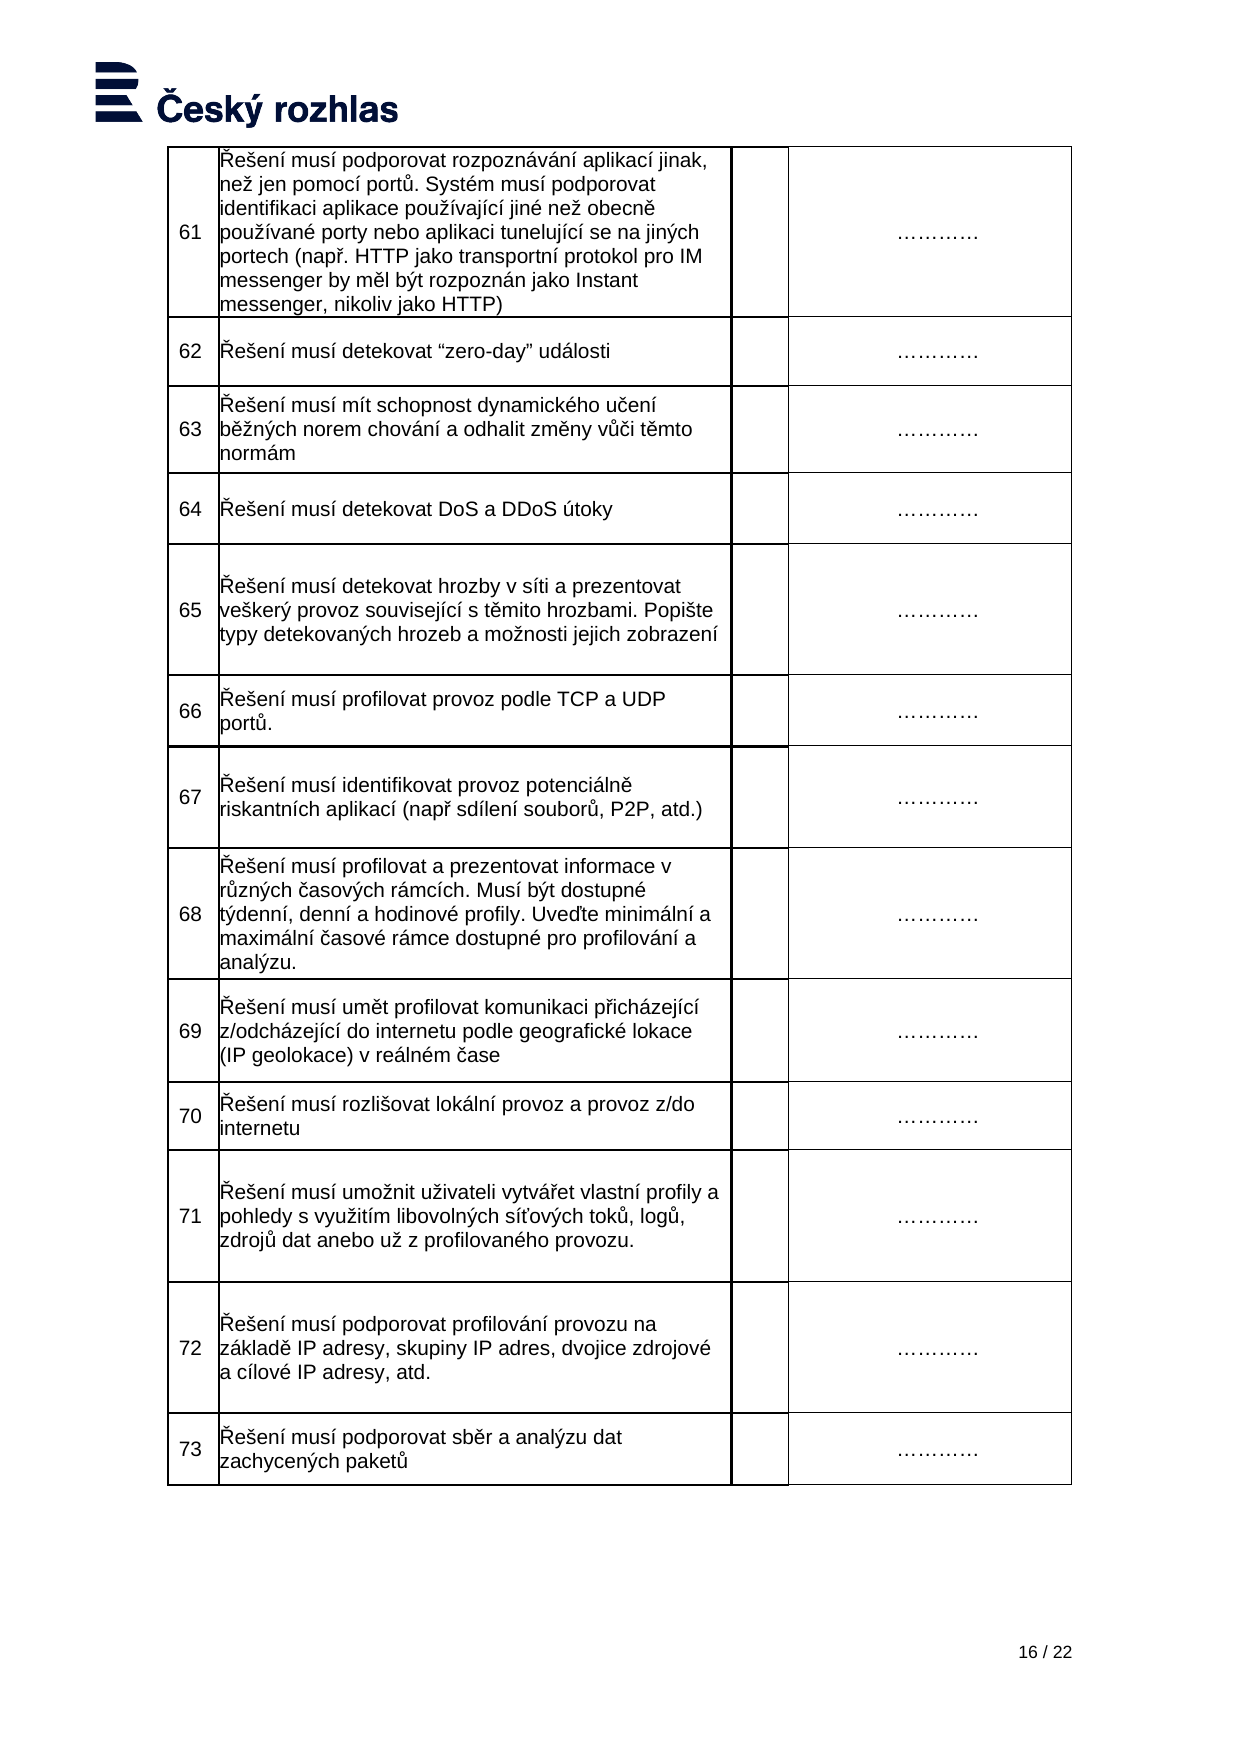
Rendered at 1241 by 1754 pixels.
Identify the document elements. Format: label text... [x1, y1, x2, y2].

table_cell 70 [169, 1083, 218, 1149]
table_cell [733, 1151, 788, 1281]
table_cell 61 [169, 148, 218, 316]
table_cell ………… [789, 317, 1071, 384]
table_cell 65 [169, 545, 218, 674]
table_cell [733, 849, 788, 978]
table_cell [733, 676, 788, 745]
table_cell [733, 318, 788, 384]
table_cell Řešení musí podporovat profilování provozu na základě IP adresy, skupiny IP adres, dvojice zdrojové a cílové IP adresy, atd. [220, 1283, 730, 1412]
table_cell ………… [789, 848, 1071, 978]
table_cell 64 [169, 474, 218, 543]
picture [95, 62, 398, 128]
table_cell [733, 545, 788, 674]
table_cell ………… [789, 746, 1071, 847]
table_cell Řešení musí umožnit uživateli vytvářet vlastní profily a pohledy s využitím libovolných síťových toků, logů, zdrojů dat anebo už z profilovaného provozu. [220, 1151, 730, 1281]
table_cell [733, 748, 788, 847]
table_cell [733, 1414, 788, 1483]
table_cell Řešení musí profilovat a prezentovat informace v různých časových rámcích. Musí být dostupné týdenní, denní a hodinové profily. Uveďte minimální a maximální časové rámce dostupné pro profilování a analýzu. [220, 849, 730, 978]
table_cell 63 [169, 387, 218, 472]
table_cell [733, 148, 788, 316]
table_cell 71 [169, 1151, 218, 1281]
table_cell [733, 1283, 788, 1412]
table_cell ………… [789, 147, 1071, 316]
table_cell 66 [169, 676, 218, 745]
table_cell ………… [789, 1282, 1071, 1412]
table_cell [733, 1083, 788, 1149]
table_cell Řešení musí identifikovat provoz potenciálně riskantních aplikací (např sdílení souborů, P2P, atd.) [220, 748, 730, 847]
table_cell 69 [169, 980, 218, 1081]
table_cell Řešení musí detekovat DoS a DDoS útoky [220, 474, 730, 543]
table_cell ………… [789, 1150, 1071, 1281]
table_cell Řešení musí mít schopnost dynamického učení běžných norem chování a odhalit změny vůči těmto normám [220, 387, 730, 472]
table_cell [733, 474, 788, 543]
table_cell Řešení musí profilovat provoz podle TCP a UDP portů. [220, 676, 730, 745]
table_cell Řešení musí rozlišovat lokální provoz a provoz z/do internetu [220, 1083, 730, 1149]
table_cell ………… [789, 473, 1071, 543]
table_cell ………… [789, 675, 1071, 745]
table_cell 68 [169, 849, 218, 978]
table_cell 73 [169, 1414, 218, 1483]
table_cell Řešení musí detekovat “zero-day” události [220, 318, 730, 384]
table_cell ………… [789, 386, 1071, 472]
table_cell ………… [789, 544, 1071, 674]
table_cell Řešení musí detekovat hrozby v síti a prezentovat veškerý provoz související s těmito hrozbami. Popište typy detekovaných hrozeb a možnosti jejich zobrazení [220, 545, 730, 674]
table_cell [733, 980, 788, 1081]
table_cell 62 [169, 318, 218, 384]
table_cell Řešení musí podporovat sběr a analýzu dat zachycených paketů [220, 1414, 730, 1483]
table_cell Řešení musí podporovat rozpoznávání aplikací jinak, než jen pomocí portů. Systém musí podporovat identifikaci aplikace používající jiné než obecně používané porty nebo aplikaci tunelující se na jiných portech (např. HTTP jako transportní protokol pro IM messenger by měl být rozpoznán jako Instant messenger, nikoliv jako HTTP) [220, 148, 730, 316]
table_cell [733, 387, 788, 472]
table_cell 67 [169, 748, 218, 847]
table_cell ………… [789, 1413, 1071, 1483]
table_cell 72 [169, 1283, 218, 1412]
table_cell ………… [789, 1082, 1071, 1149]
table_cell Řešení musí umět profilovat komunikaci přicházející z/odcházející do internetu podle geografické lokace (IP geolokace) v reálném čase [220, 980, 730, 1081]
table_cell ………… [789, 979, 1071, 1081]
